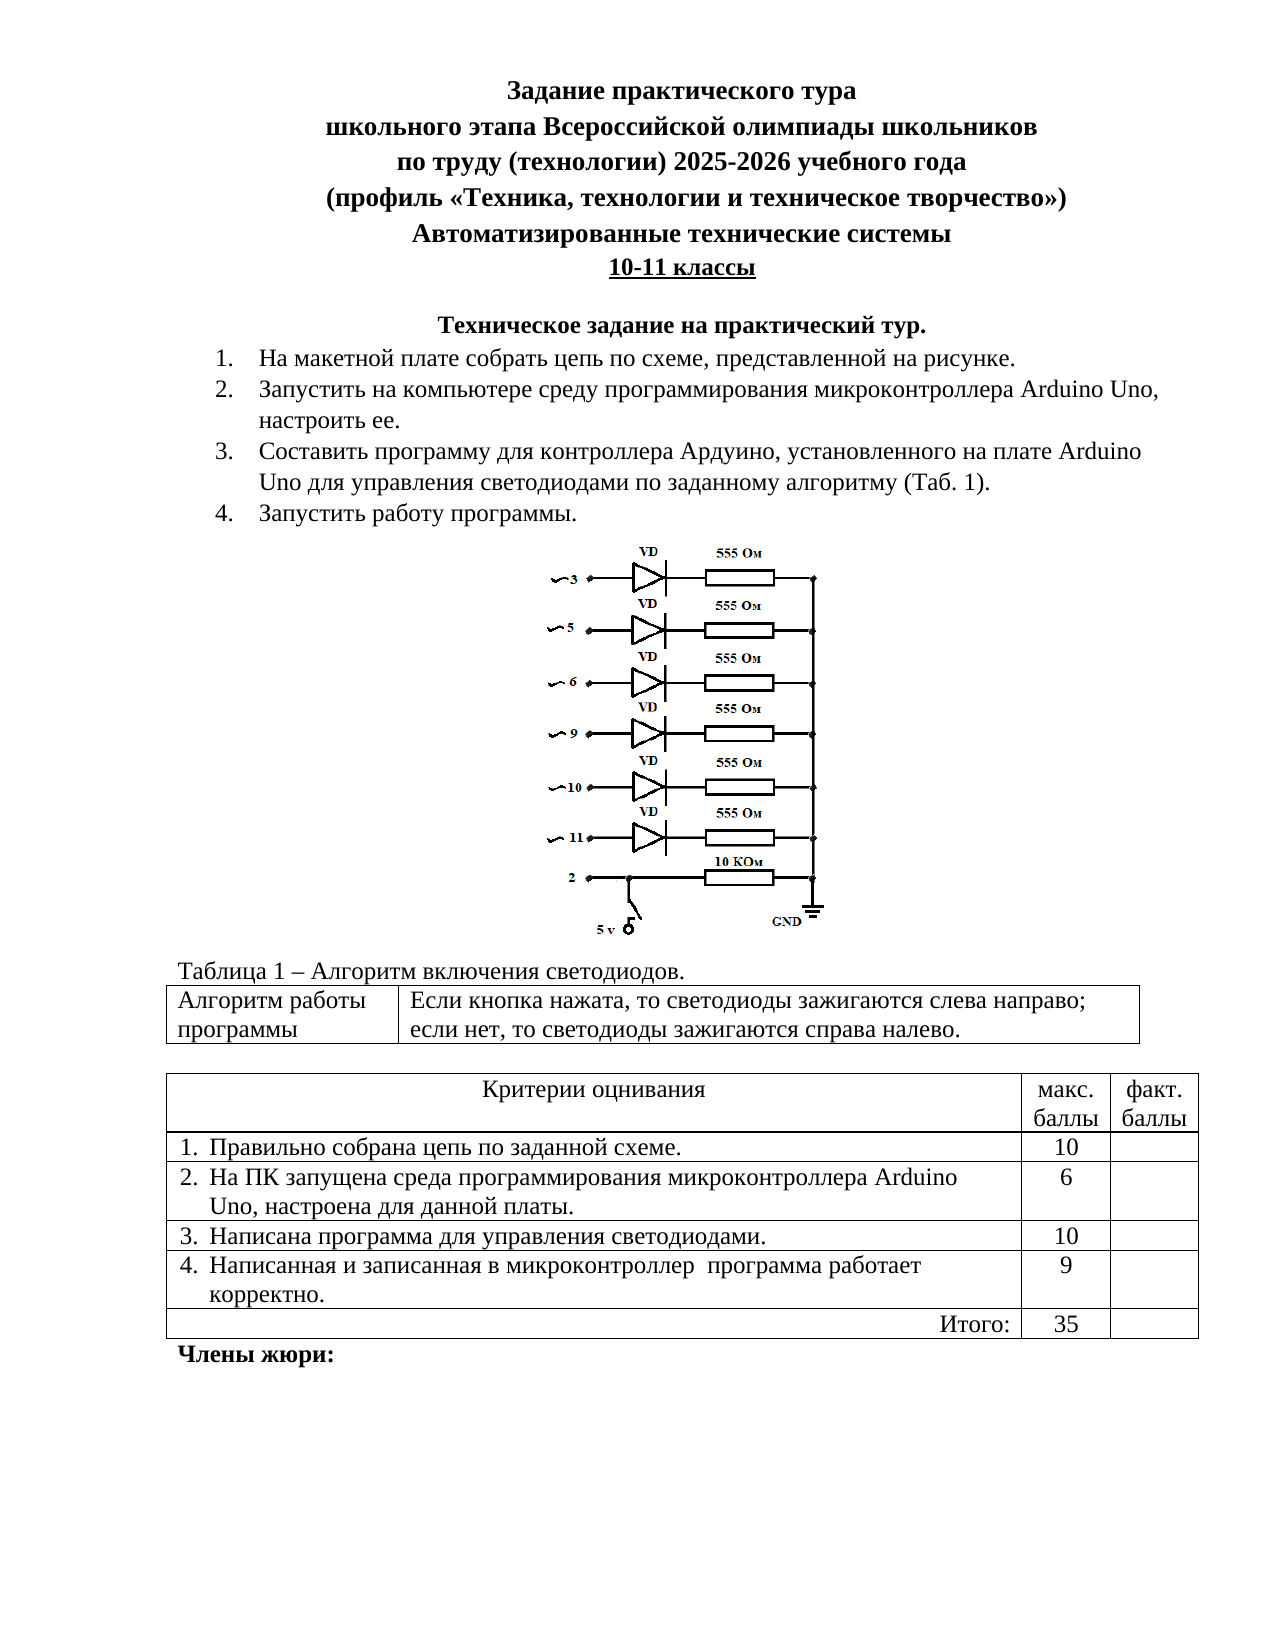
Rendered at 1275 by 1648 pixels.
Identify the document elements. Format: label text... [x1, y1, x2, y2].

table_cell 6 [1022, 1162, 1110, 1220]
text 10-11 классы [177, 252, 1186, 281]
text Техническое задание на практический тур. [177, 310, 1186, 339]
table_cell [1111, 1309, 1198, 1338]
text Автоматизированные технические системы [177, 217, 1186, 248]
table_cell Написанная и записанная в микроконтроллер программа работает корректно. [167, 1251, 1021, 1308]
list Составить программу для контроллера Ардуино, установленного на плате Arduino Uno для управления светодиодами по заданному алгоритму (Таб. 1). [215, 436, 1186, 496]
list Запустить на компьютере среду программирования микроконтроллера Arduino Uno, настроить ее. [215, 374, 1186, 434]
table_cell [1111, 1251, 1198, 1308]
text школьного этапа Всероссийской олимпиады школьников [177, 109, 1186, 141]
picture [530, 529, 834, 952]
table_cell 35 [1022, 1309, 1110, 1338]
list Запустить работу программы. [215, 498, 1186, 527]
table_header Если кнопка нажата, то светодиоды зажигаются слева направо; если нет, то светодиоды зажигаются справа налево. [399, 986, 1139, 1043]
text Задание практического тура [177, 74, 1186, 105]
table_cell [1111, 1133, 1198, 1161]
table_cell Правильно собрана цепь по заданной схеме. [167, 1133, 1021, 1161]
table_cell [1111, 1221, 1198, 1249]
table_cell Написана программа для управления светодиодами. [167, 1221, 1021, 1249]
table_cell На ПК запущена среда программирования микроконтроллера Arduino Uno, настроена для данной платы. [167, 1162, 1021, 1220]
text Таблица 1 – Алгоритм включения светодиодов. [177, 956, 1186, 984]
table_header Алгоритм работы программы [167, 986, 398, 1043]
list На макетной плате собрать цепь по схеме, представленной на рисунке. [215, 343, 1186, 372]
table_cell 9 [1022, 1251, 1110, 1308]
table_header Критерии оцнивания [167, 1074, 1021, 1131]
table_cell 10 [1022, 1133, 1110, 1161]
text Члены жюри: [177, 1339, 1186, 1368]
text (профиль «Техника, технологии и техническое творчество») [177, 181, 1186, 212]
table_header факт. баллы [1111, 1074, 1198, 1131]
text по труду (технологии) 2025-2026 учебного года [177, 145, 1186, 176]
table_cell 10 [1022, 1221, 1110, 1249]
table_cell Итого: [167, 1309, 1021, 1338]
table_cell [1111, 1162, 1198, 1220]
table_header макс. баллы [1022, 1074, 1110, 1131]
